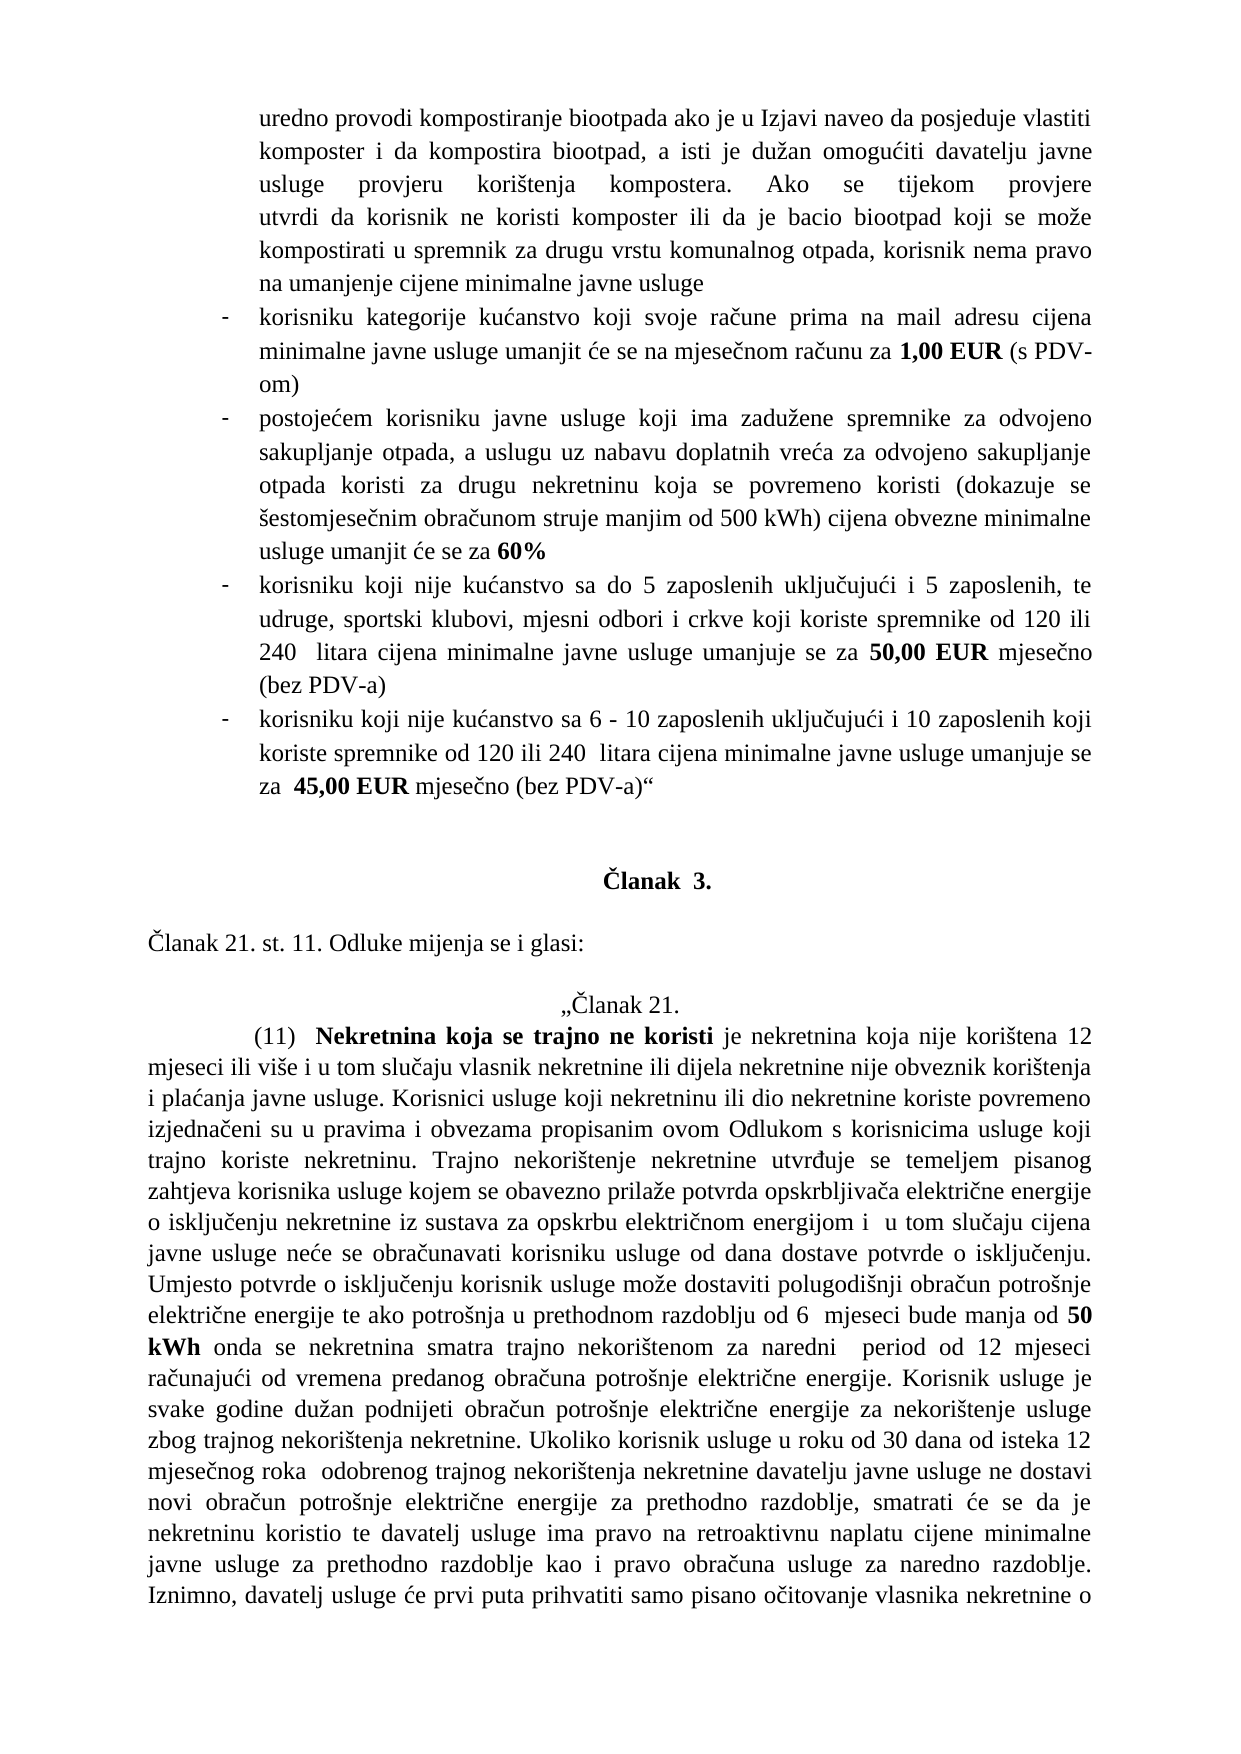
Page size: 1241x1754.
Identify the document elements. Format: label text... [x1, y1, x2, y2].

list korisniku kategorije kućanstvo koji svoje račune prima na mail adresu cijena minimalne javne usluge umanjit će se na mjesečnom računu za 1,00 EUR (s PDV-om) [221, 302, 1092, 398]
text Članak 21. st. 11. Odluke mijenja se i glasi: [148, 928, 1092, 957]
text „Članak 21. [148, 990, 1092, 1019]
text Članak 3. [259, 866, 1092, 895]
list postojećem korisniku javne usluge koji ima zadužene spremnike za odvojeno sakupljanje otpada, a uslugu uz nabavu doplatnih vreća za odvojeno sakupljanje otpada koristi za drugu nekretninu koja se povremeno koristi (dokazuje se šestomjesečnim obračunom struje manjim od 500 kWh) cijena obvezne minimalne usluge umanjit će se za 60% [221, 402, 1092, 565]
list korisniku koji nije kućanstvo sa do 5 zaposlenih uključujući i 5 zaposlenih, te udruge, sportski klubovi, mjesni odbori i crkve koji koriste spremnike od 120 ili 240 litara cijena minimalne javne usluge umanjuje se za 50,00 EUR mjesečno (bez PDV-a) [221, 569, 1092, 699]
list korisniku koji nije kućanstvo sa 6 - 10 zaposlenih uključujući i 10 zaposlenih koji koriste spremnike od 120 ili 240 litara cijena minimalne javne usluge umanjuje se za 45,00 EUR mjesečno (bez PDV-a)“ [221, 703, 1092, 800]
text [148, 1021, 1092, 1609]
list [221, 103, 1092, 297]
